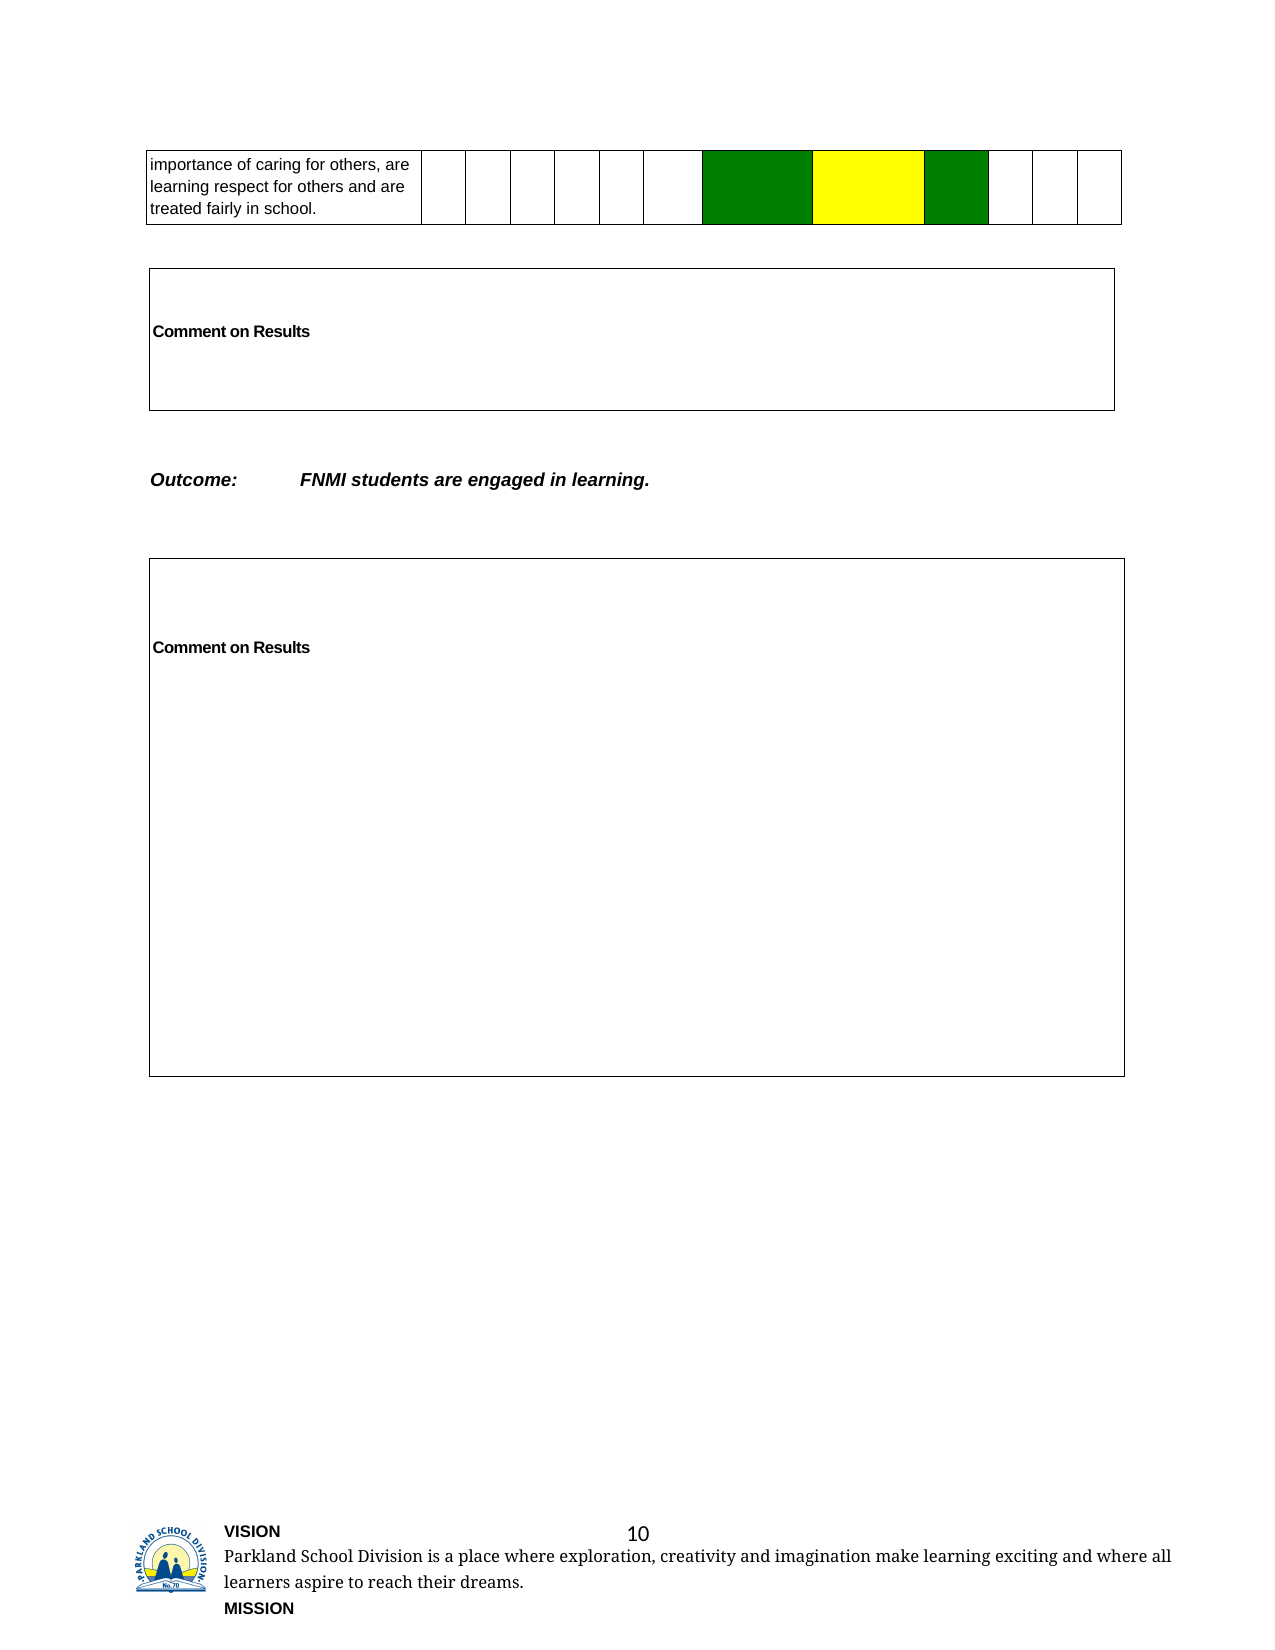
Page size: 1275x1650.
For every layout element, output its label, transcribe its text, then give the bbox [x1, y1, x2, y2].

table_cell [466, 151, 510, 224]
table_cell [422, 151, 465, 224]
text Outcome: FNMI students are engaged in learning. [150, 469, 1125, 491]
table_cell [511, 151, 554, 224]
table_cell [147, 151, 421, 224]
table_cell [1033, 151, 1077, 224]
table_header Comment on Results [150, 559, 1124, 1076]
table_cell [555, 151, 599, 224]
table_cell [813, 151, 924, 224]
table_cell [644, 151, 702, 224]
table_cell [989, 151, 1032, 224]
table_cell [600, 151, 643, 224]
table_cell [1078, 151, 1121, 224]
table_cell [925, 151, 988, 224]
table_cell [703, 151, 812, 224]
table_header Comment on Results [150, 269, 1114, 410]
picture [135, 1527, 207, 1593]
